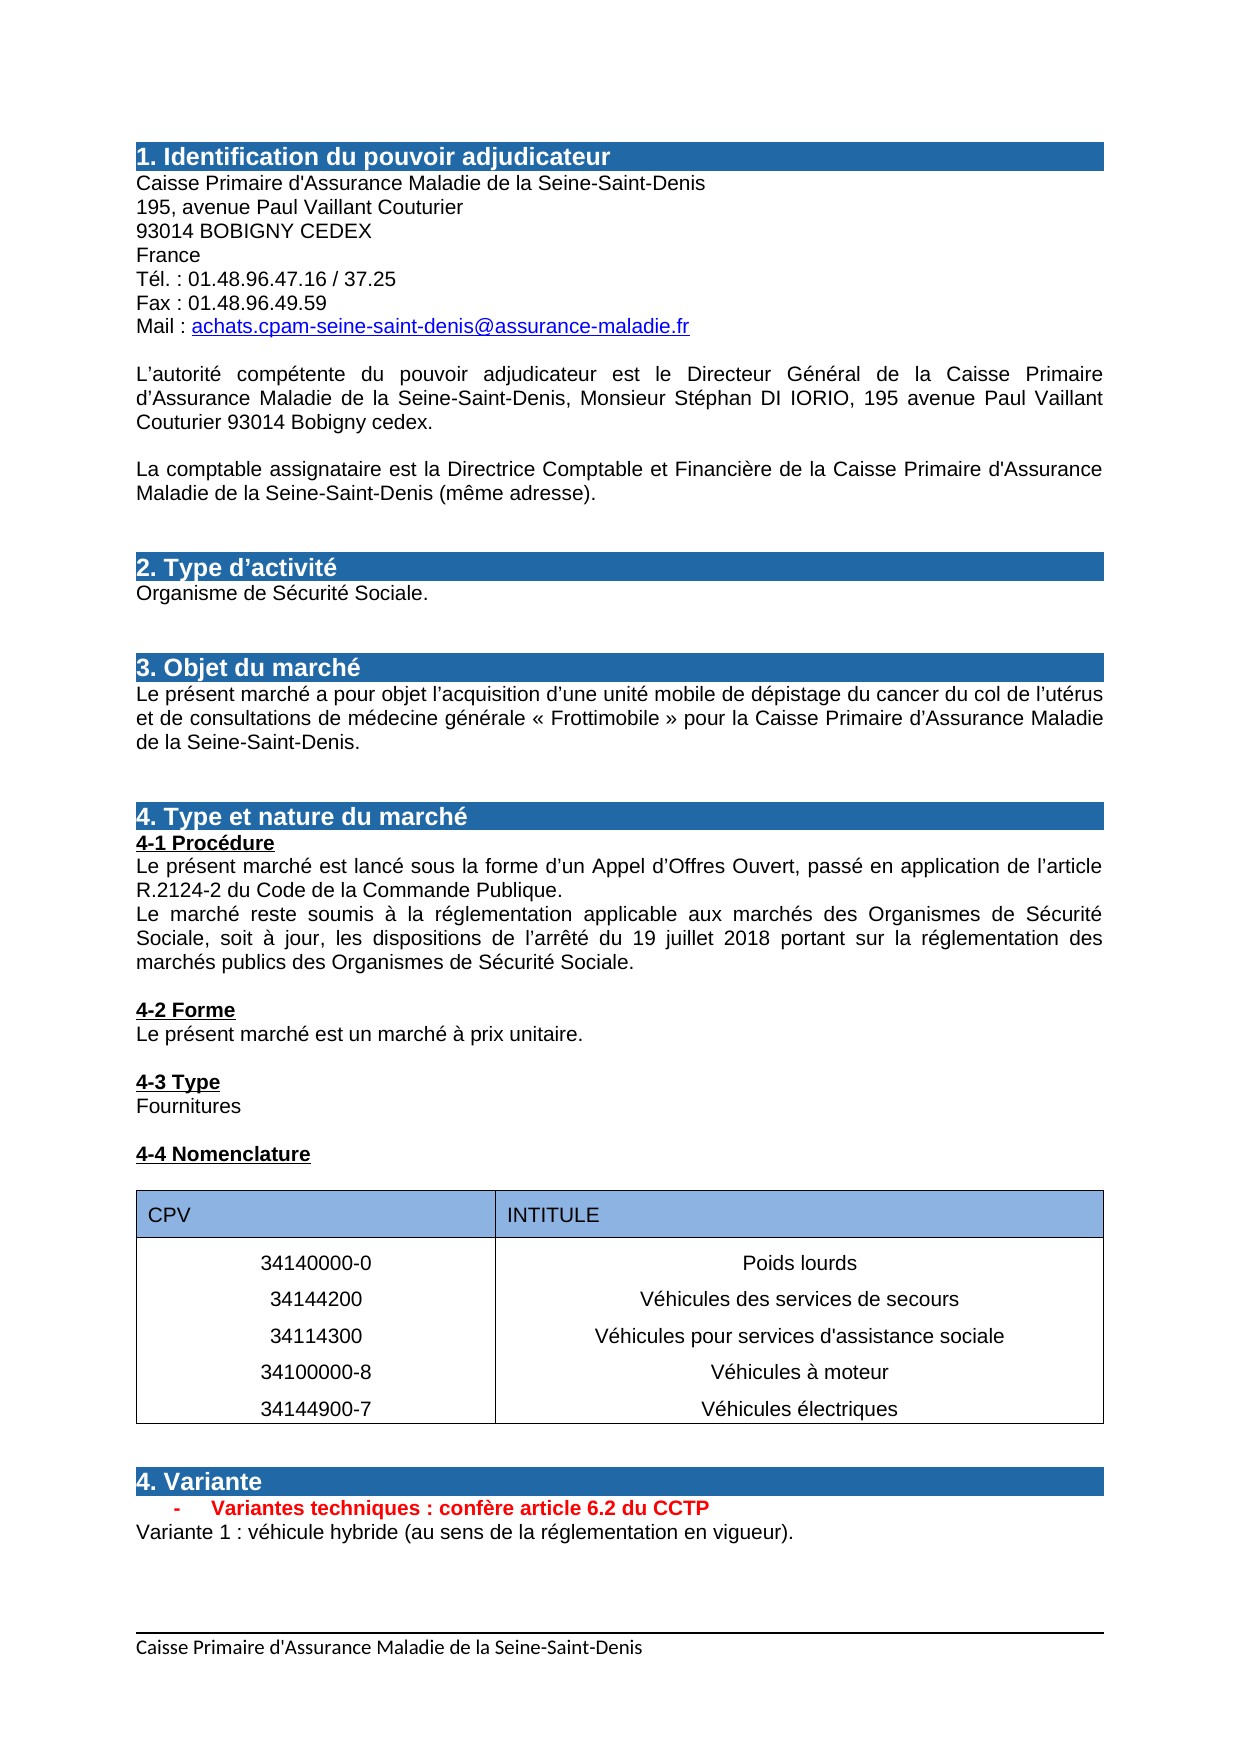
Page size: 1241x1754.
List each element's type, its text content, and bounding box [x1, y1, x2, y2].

text L’autorité compétente du pouvoir adjudicateur est le Directeur Général de la Caisse Primaire d’Assurance Maladie de la Seine-Saint-Denis, Monsieur Stéphan DI IORIO, 195 avenue Paul Vaillant Couturier 93014 Bobigny cedex. [136, 362, 1104, 434]
subtitle 3. Objet du marché [136, 653, 1104, 682]
text 4-1 Procédure [136, 830, 1104, 854]
text 4-2 Forme [136, 998, 1104, 1022]
table_cell 34140000-0 34144200 34114300 34100000-8 34144900-7 [137, 1238, 495, 1423]
table_header INTITULE [496, 1191, 1103, 1237]
text Organisme de Sécurité Sociale. [136, 581, 1104, 605]
list Variantes techniques : confère article 6.2 du CCTP [173, 1496, 1104, 1520]
text Fournitures [136, 1094, 1104, 1118]
text Le marché reste soumis à la réglementation applicable aux marchés des Organismes de Sécurité Sociale, soit à jour, les dispositions de l’arrêté du 19 juillet 2018 portant sur la réglementation des marchés publics des Organismes de Sécurité Sociale. [136, 902, 1104, 974]
text Tél. : 01.48.96.47.16 / 37.25 [136, 266, 1104, 290]
subtitle 1. Identification du pouvoir adjudicateur [136, 142, 1104, 171]
subtitle 2. Type d’activité [136, 552, 1104, 581]
text Variante 1 : véhicule hybride (au sens de la réglementation en vigueur). [136, 1520, 1104, 1544]
table_header CPV [137, 1191, 495, 1237]
subtitle 4. Type et nature du marché [136, 802, 1104, 830]
text France [136, 242, 1104, 266]
text Caisse Primaire d'Assurance Maladie de la Seine-Saint-Denis [136, 171, 1104, 194]
subtitle 4. Variante [136, 1467, 1104, 1496]
text 4-4 Nomenclature [136, 1142, 1104, 1166]
text Le présent marché est lancé sous la forme d’un Appel d’Offres Ouvert, passé en application de l’article R.2124-2 du Code de la Commande Publique. [136, 854, 1104, 902]
text Le présent marché a pour objet l’acquisition d’une unité mobile de dépistage du cancer du col de l’utérus et de consultations de médecine générale « Frottimobile » pour la Caisse Primaire d’Assurance Maladie de la Seine-Saint-Denis. [136, 682, 1104, 754]
text Fax : 01.48.96.49.59 [136, 290, 1104, 314]
text 4-3 Type [136, 1070, 1104, 1094]
text 195, avenue Paul Vaillant Couturier [136, 194, 1104, 218]
table_cell Poids lourds Véhicules des services de secours Véhicules pour services d'assistance sociale Véhicules à moteur Véhicules électriques [496, 1238, 1103, 1423]
text La comptable assignataire est la Directrice Comptable et Financière de la Caisse Primaire d'Assurance Maladie de la Seine-Saint-Denis (même adresse). [136, 458, 1104, 504]
text Mail : achats.cpam-seine-saint-denis@assurance-maladie.fr [136, 314, 1104, 338]
text 93014 BOBIGNY CEDEX [136, 218, 1104, 242]
text Le présent marché est un marché à prix unitaire. [136, 1022, 1104, 1046]
